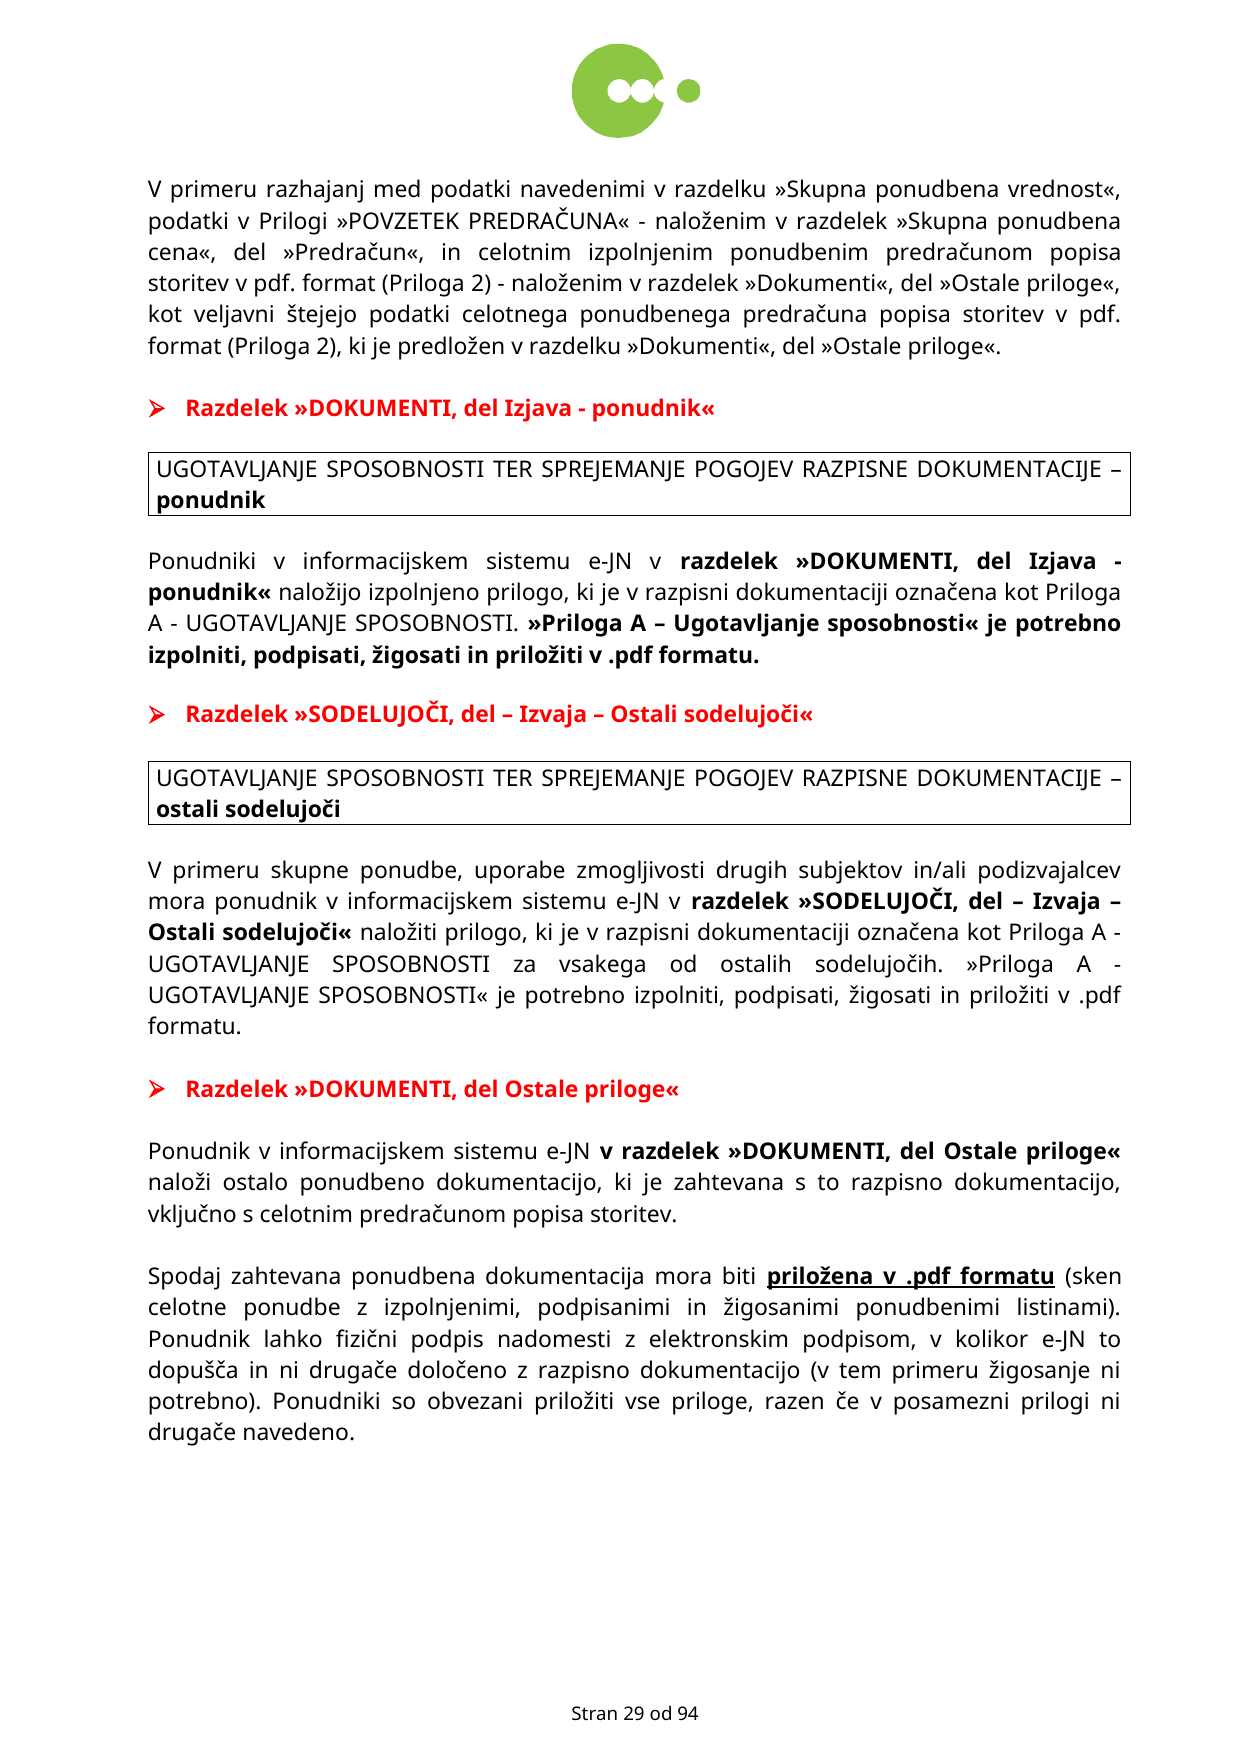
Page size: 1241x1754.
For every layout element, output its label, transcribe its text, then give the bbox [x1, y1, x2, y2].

list Razdelek »DOKUMENTI, del Ostale priloge« [148, 1073, 1122, 1104]
text Ponudniki v informacijskem sistemu e-JN v razdelek »DOKUMENTI, del Izjava - ponudnik« naložijo izpolnjeno prilogo, ki je v razpisni dokumentaciji označena kot Priloga A - UGOTAVLJANJE SPOSOBNOSTI. »Priloga A – Ugotavljanje sposobnosti« je potrebno izpolniti, podpisati, žigosati in priložiti v .pdf formatu. [148, 545, 1122, 670]
list Razdelek »DOKUMENTI, del Izjava - ponudnik« [148, 392, 1122, 423]
list Razdelek »SODELUJOČI, del – Izvaja – Ostali sodelujoči« [148, 698, 1122, 729]
text V primeru razhajanj med podatki navedenimi v razdelku »Skupna ponudbena vrednost«, podatki v Prilogi »POVZETEK PREDRAČUNA« - naloženim v razdelek »Skupna ponudbena cena«, del »Predračun«, in celotnim izpolnjenim ponudbenim predračunom popisa storitev v pdf. format (Priloga 2) - naloženim v razdelek »Dokumenti«, del »Ostale priloge«, kot veljavni štejejo podatki celotnega ponudbenega predračuna popisa storitev v pdf. format (Priloga 2), ki je predložen v razdelku »Dokumenti«, del »Ostale priloge«. [148, 173, 1122, 361]
text Ponudnik v informacijskem sistemu e-JN v razdelek »DOKUMENTI, del Ostale priloge« naloži ostalo ponudbeno dokumentacijo, ki je zahtevana s to razpisno dokumentacijo, vključno s celotnim predračunom popisa storitev. [148, 1135, 1122, 1229]
text V primeru skupne ponudbe, uporabe zmogljivosti drugih subjektov in/ali podizvajalcev mora ponudnik v informacijskem sistemu e-JN v razdelek »SODELUJOČI, del – Izvaja – Ostali sodelujoči« naložiti prilogo, ki je v razpisni dokumentaciji označena kot Priloga A - UGOTAVLJANJE SPOSOBNOSTI za vsakega od ostalih sodelujočih. »Priloga A - UGOTAVLJANJE SPOSOBNOSTI« je potrebno izpolniti, podpisati, žigosati in priložiti v .pdf formatu. [148, 854, 1122, 1041]
text Spodaj zahtevana ponudbena dokumentacija mora biti priložena v .pdf formatu (sken celotne ponudbe z izpolnjenimi, podpisanimi in žigosanimi ponudbenimi listinami). Ponudnik lahko fizični podpis nadomesti z elektronskim podpisom, v kolikor e-JN to dopušča in ni drugače določeno z razpisno dokumentacijo (v tem primeru žigosanje ni potrebno). Ponudniki so obvezani priložiti vse priloge, razen če v posamezni prilogi ni drugače navedeno. [148, 1260, 1122, 1448]
table_header UGOTAVLJANJE SPOSOBNOSTI TER SPREJEMANJE POGOJEV RAZPISNE DOKUMENTACIJE – ponudnik [149, 453, 1130, 515]
table_header UGOTAVLJANJE SPOSOBNOSTI TER SPREJEMANJE POGOJEV RAZPISNE DOKUMENTACIJE – ostali sodelujoči [149, 762, 1130, 824]
